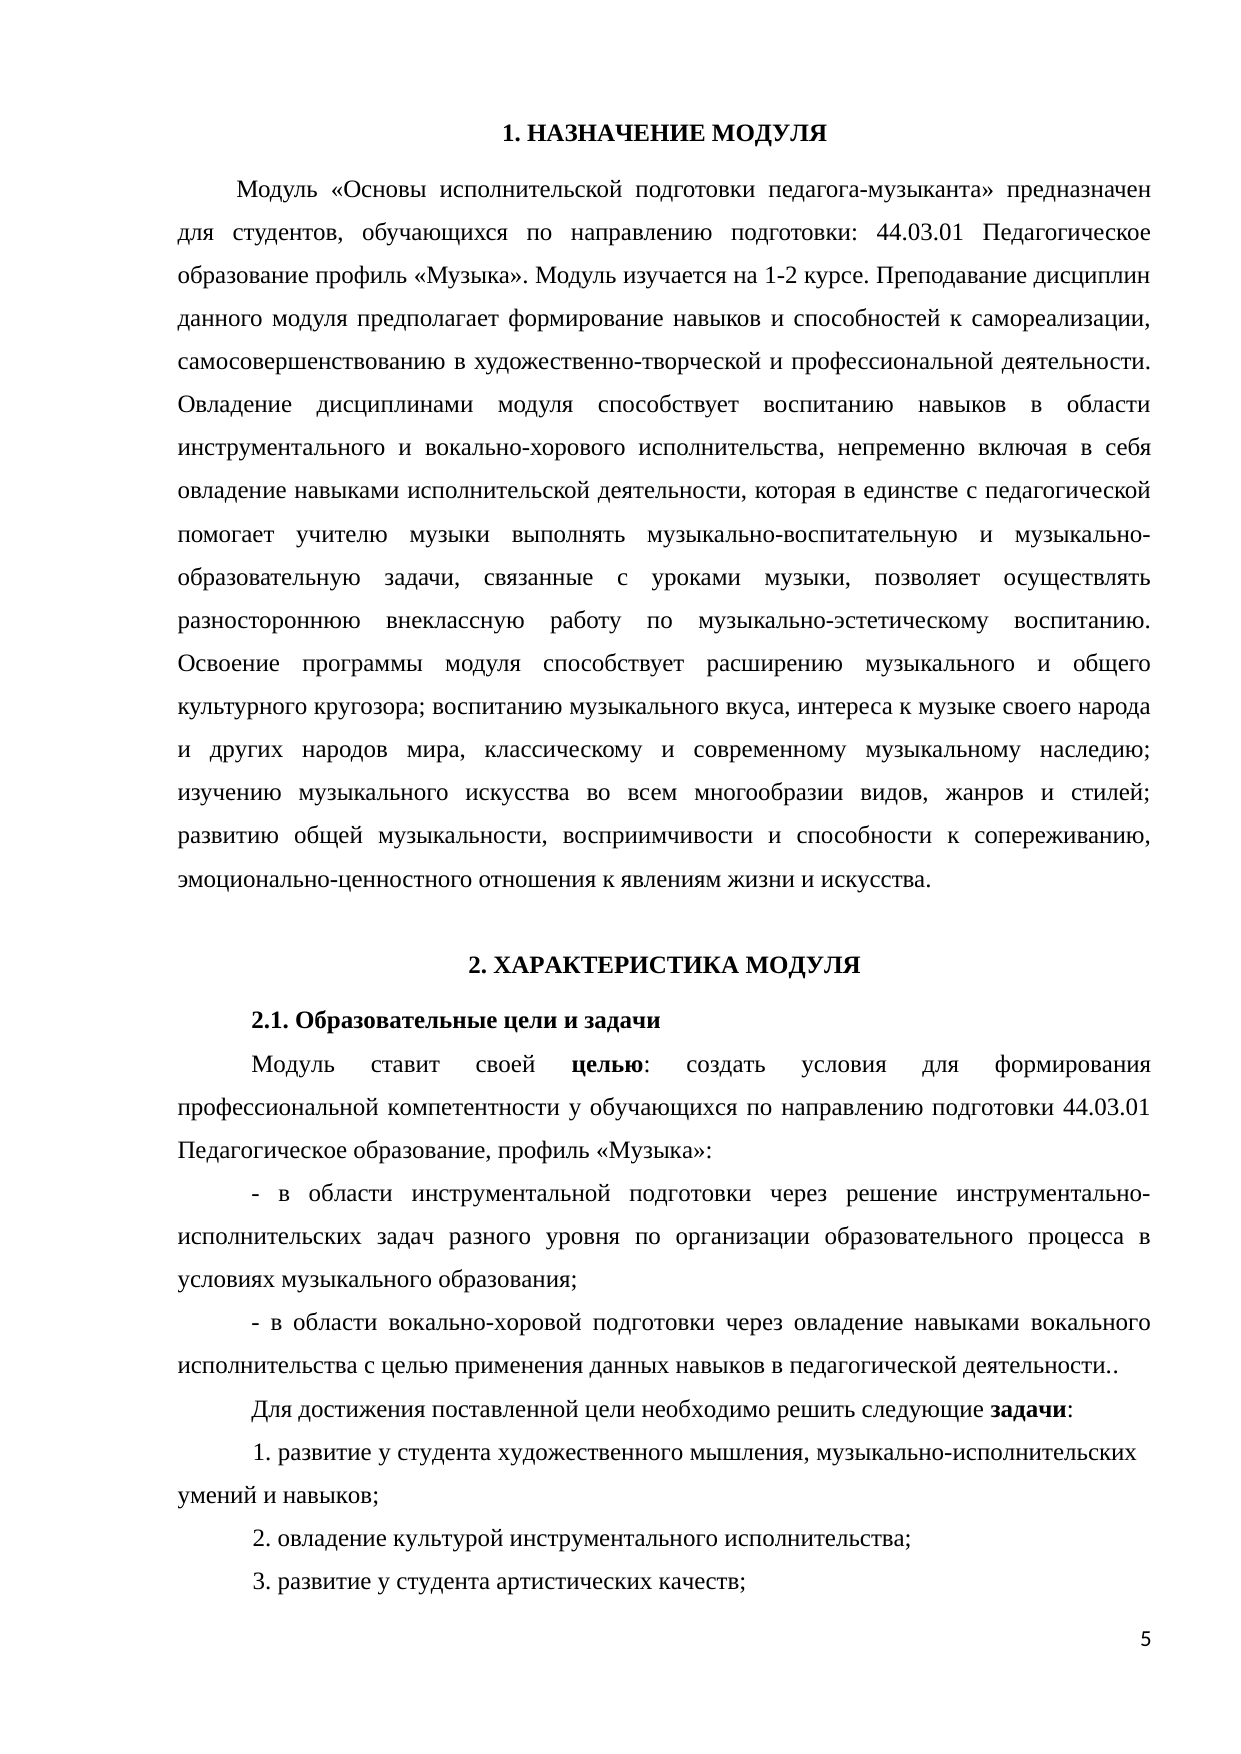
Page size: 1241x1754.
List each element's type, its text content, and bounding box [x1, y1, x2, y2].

text - в области инструментальной подготовки через решение инструментально-исполнительских задач разного уровня по организации образовательного процесса в условиях музыкального образования; [177, 1178, 1152, 1293]
text Для достижения поставленной цели необходимо решить следующие задачи: [177, 1394, 1152, 1422]
text 2. ХАРАКТЕРИСТИКА МОДУЛЯ [177, 950, 1152, 979]
text 1. развитие у студента художественного мышления, музыкально-исполнительских умений и навыков; [177, 1437, 1138, 1509]
text 2. овладение культурой инструментального исполнительства; [177, 1523, 1138, 1552]
text 1. назначение модуля [177, 118, 1152, 147]
text Модуль ставит своей целью: создать условия для формирования профессиональной компетентности у обучающихся по направлению подготовки 44.03.01 Педагогическое образование, профиль «Музыка»: [177, 1049, 1152, 1164]
text Модуль «Основы исполнительской подготовки педагога-музыканта» предназначен для студентов, обучающихся по направлению подготовки: 44.03.01 Педагогическое образование профиль «Музыка». Модуль изучается на 1-2 курсе. Преподавание дисциплин данного модуля предполагает формирование навыков и способностей к самореализации, самосовершенствованию в художественно-творческой и профессиональной деятельности. Овладение дисциплинами модуля способствует воспитанию навыков в области инструментального и вокально-хорового исполнительства, непременно включая в себя овладение навыками исполнительской деятельности, которая в единстве с педагогической помогает учителю музыки выполнять музыкально-воспитательную и музыкально-образовательную задачи, связанные с уроками музыки, позволяет осуществлять разностороннюю внеклассную работу по музыкально-эстетическому воспитанию. Освоение программы модуля способствует расширению музыкального и общего культурного кругозора; воспитанию музыкального вкуса, интереса к музыке своего народа и других народов мира, классическому и современному музыкальному наследию; изучению музыкального искусства во всем многообразии видов, жанров и стилей; развитию общей музыкальности, восприимчивости и способности к сопереживанию, эмоционально-ценностного отношения к явлениям жизни и искусства. [177, 174, 1152, 892]
text 3. развитие у студента артистических качеств; [177, 1566, 1138, 1595]
text 2.1. Образовательные цели и задачи [177, 1006, 1152, 1034]
text - в области вокально-хоровой подготовки через овладение навыками вокального исполнительства с целью применения данных навыков в педагогической деятельности.. [177, 1307, 1152, 1379]
